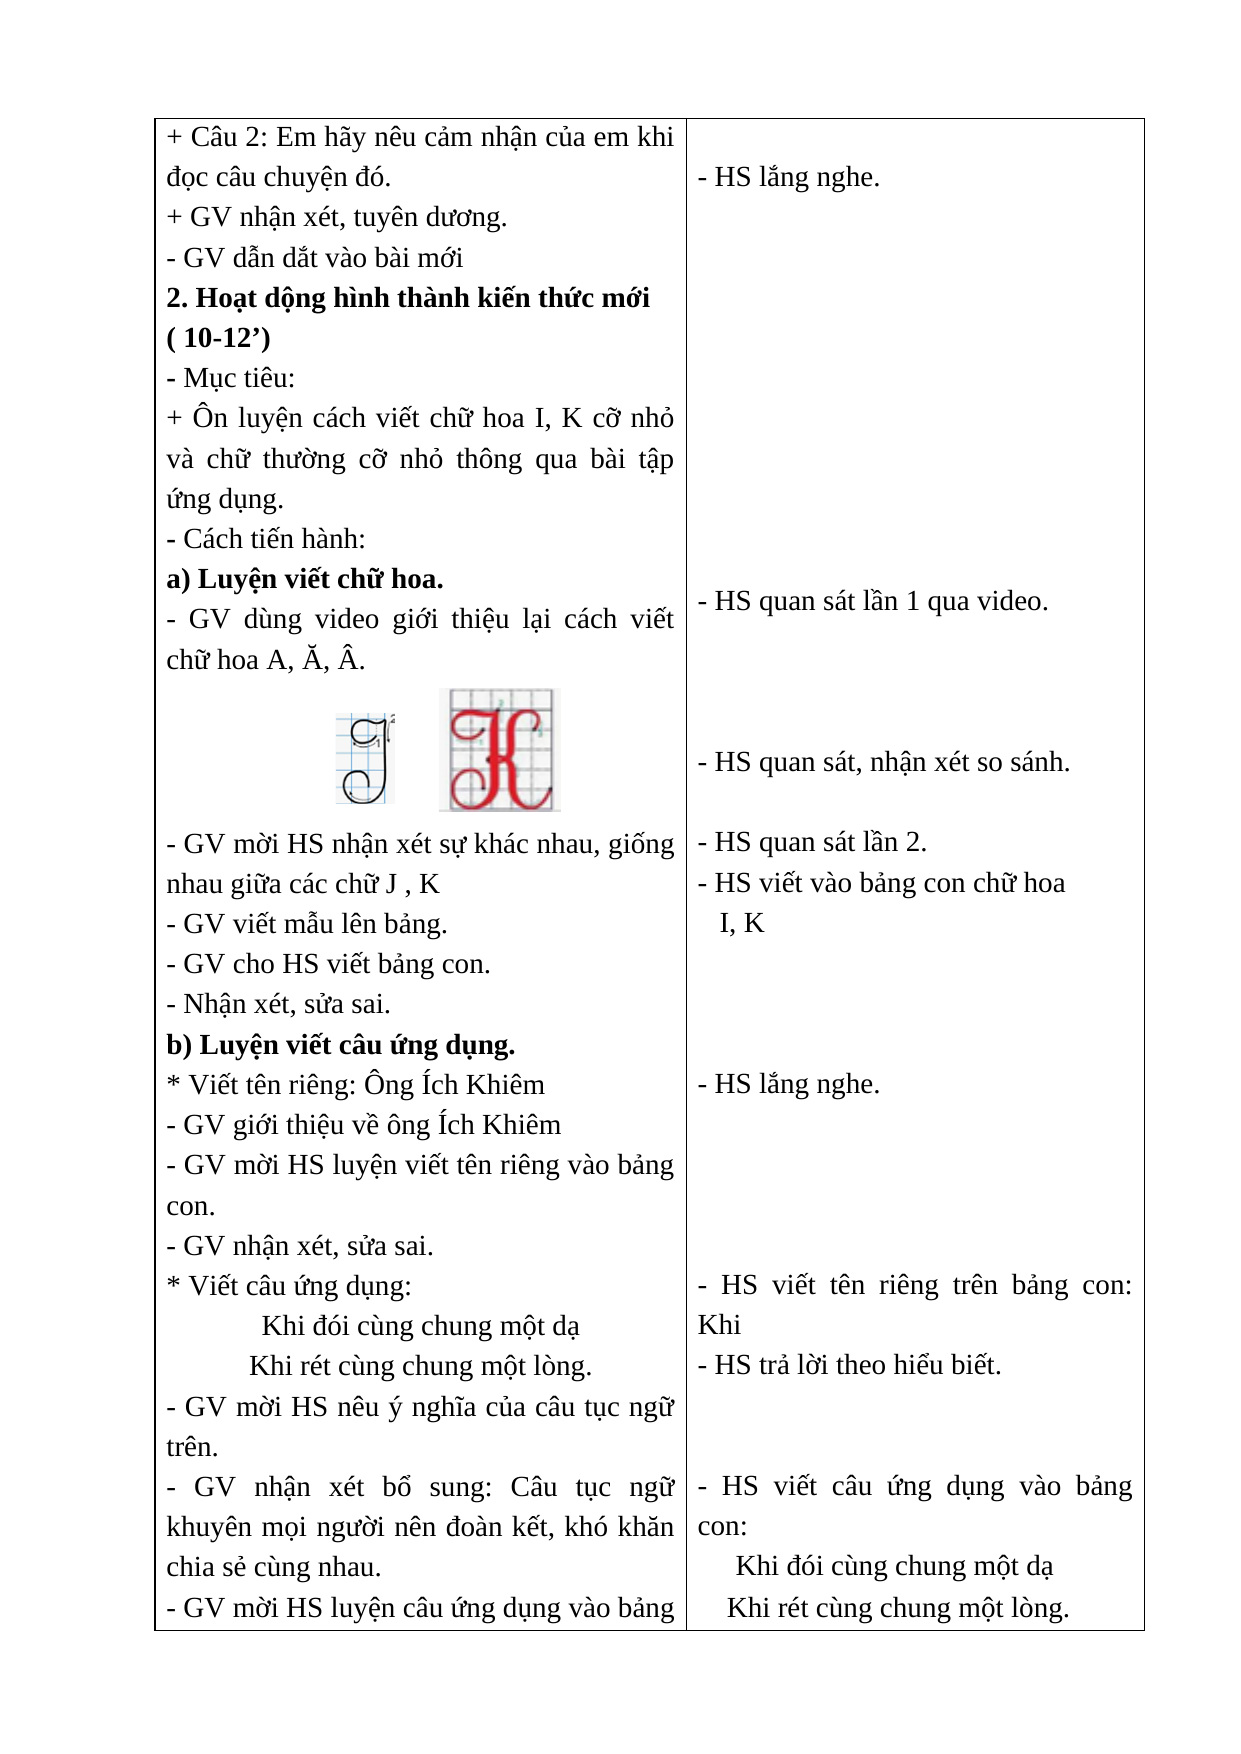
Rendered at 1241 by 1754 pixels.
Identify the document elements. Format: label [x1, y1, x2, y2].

table_cell [687, 119, 1144, 1630]
picture [335, 713, 395, 804]
picture [438, 688, 561, 812]
table_cell [156, 119, 686, 1630]
